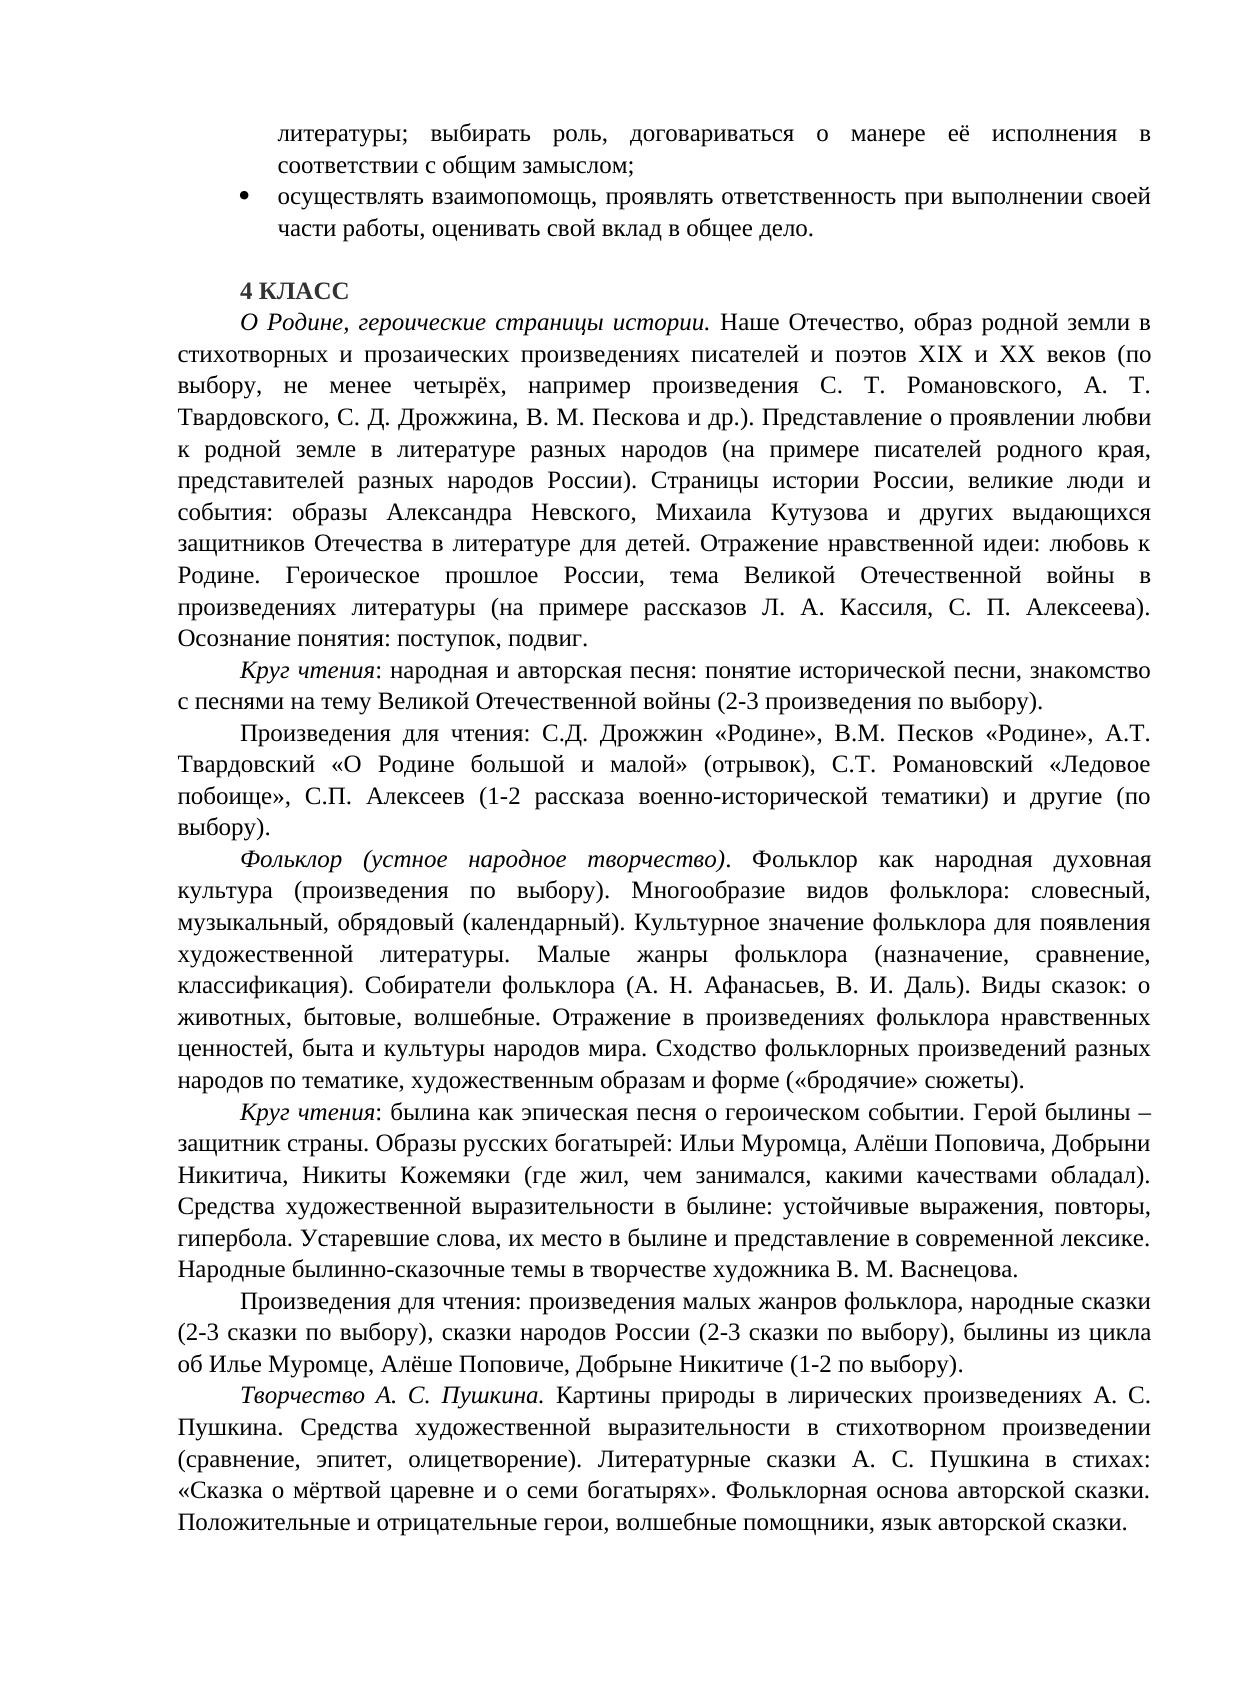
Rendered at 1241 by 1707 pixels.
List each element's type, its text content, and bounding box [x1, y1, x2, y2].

text Круг чтения: народная и авторская песня: понятие исторической песни, знакомство с песнями на тему Великой Отечественной войны (2-3 произведения по выбору). [177, 655, 1152, 715]
list осуществлять взаимопомощь, проявлять ответственность при выполнении своей части работы, оценивать свой вклад в общее дело. [240, 181, 1152, 242]
text Произведения для чтения: С.Д. Дрожжин «Родине», В.М. Песков «Родине», А.Т. Твардовский «О Родине большой и малой» (отрывок), С.Т. Романовский «Ледовое побоище», С.П. Алексеев ‌(1-2 рассказа военно-исторической тематики) и другие (по выбору).‌ [177, 718, 1152, 841]
text Круг чтения: былина как эпическая песня о героическом событии. Герой былины – защитник страны. Образы русских богатырей: Ильи Муромца, Алёши Поповича, Добрыни Никитича, Никиты Кожемяки (где жил, чем занимался, какими качествами обладал). Средства художественной выразительности в былине: устойчивые выражения, повторы, гипербола. Устаревшие слова, их место в былине и представление в современной лексике. Народные былинно-сказочные темы в творчестве художника В. М. Васнецова. [177, 1097, 1152, 1283]
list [240, 118, 1152, 178]
text 4 КЛАСС [177, 276, 1152, 305]
text Творчество А. С. Пушкина. Картины природы в лирических произведениях А. С. Пушкина. Средства художественной выразительности в стихотворном произведении (сравнение, эпитет, олицетворение). Литературные сказки А. С. Пушкина в стихах: «Сказка о мёртвой царевне и о семи богатырях». Фольклорная основа авторской сказки. Положительные и отрицательные герои, волшебные помощники, язык авторской сказки. [177, 1381, 1152, 1536]
text Фольклор (устное народное творчество). Фольклор как народная духовная культура (произведения по выбору). Многообразие видов фольклора: словесный, музыкальный, обрядовый (календарный). Культурное значение фольклора для появления художественной литературы. Малые жанры фольклора (назначение, сравнение, классификация). Собиратели фольклора (А. Н. Афанасьев, В. И. Даль). Виды сказок: о животных, бытовые, волшебные. Отражение в произведениях фольклора нравственных ценностей, быта и культуры народов мира. Сходство фольклорных произведений разных народов по тематике, художественным образам и форме («бродячие» сюжеты). [177, 844, 1152, 1094]
text Произведения для чтения: произведения малых жанров фольклора, народные сказки ‌(2-3 сказки по выбору)‌, сказки народов России ‌(2-3 сказки по выбору)‌, былины из цикла об Илье Муромце, Алёше Поповиче, Добрыне Никитиче ‌(1-2 по выбору)‌. [177, 1286, 1152, 1378]
text О Родине, героические страницы истории. Наше Отечество, образ родной земли в стихотворных и прозаических произведениях писателей и поэтов ХIХ и ХХ веков (по выбору, не менее четырёх, например произведения С. Т. Романовского, А. Т. Твардовского, С. Д. Дрожжина, В. М. Пескова ‌и др.‌). Представление о проявлении любви к родной земле в литературе разных народов (на примере писателей родного края, представителей разных народов России). Страницы истории России, великие люди и события: образы Александра Невского, Михаила Кутузова и других выдающихся защитников Отечества в литературе для детей. Отражение нравственной идеи: любовь к Родине. Героическое прошлое России, тема Великой Отечественной войны в произведениях литературы (на примере рассказов Л. А. Кассиля, С. П. Алексеева). Осознание понятия: поступок, подвиг. [177, 307, 1152, 652]
